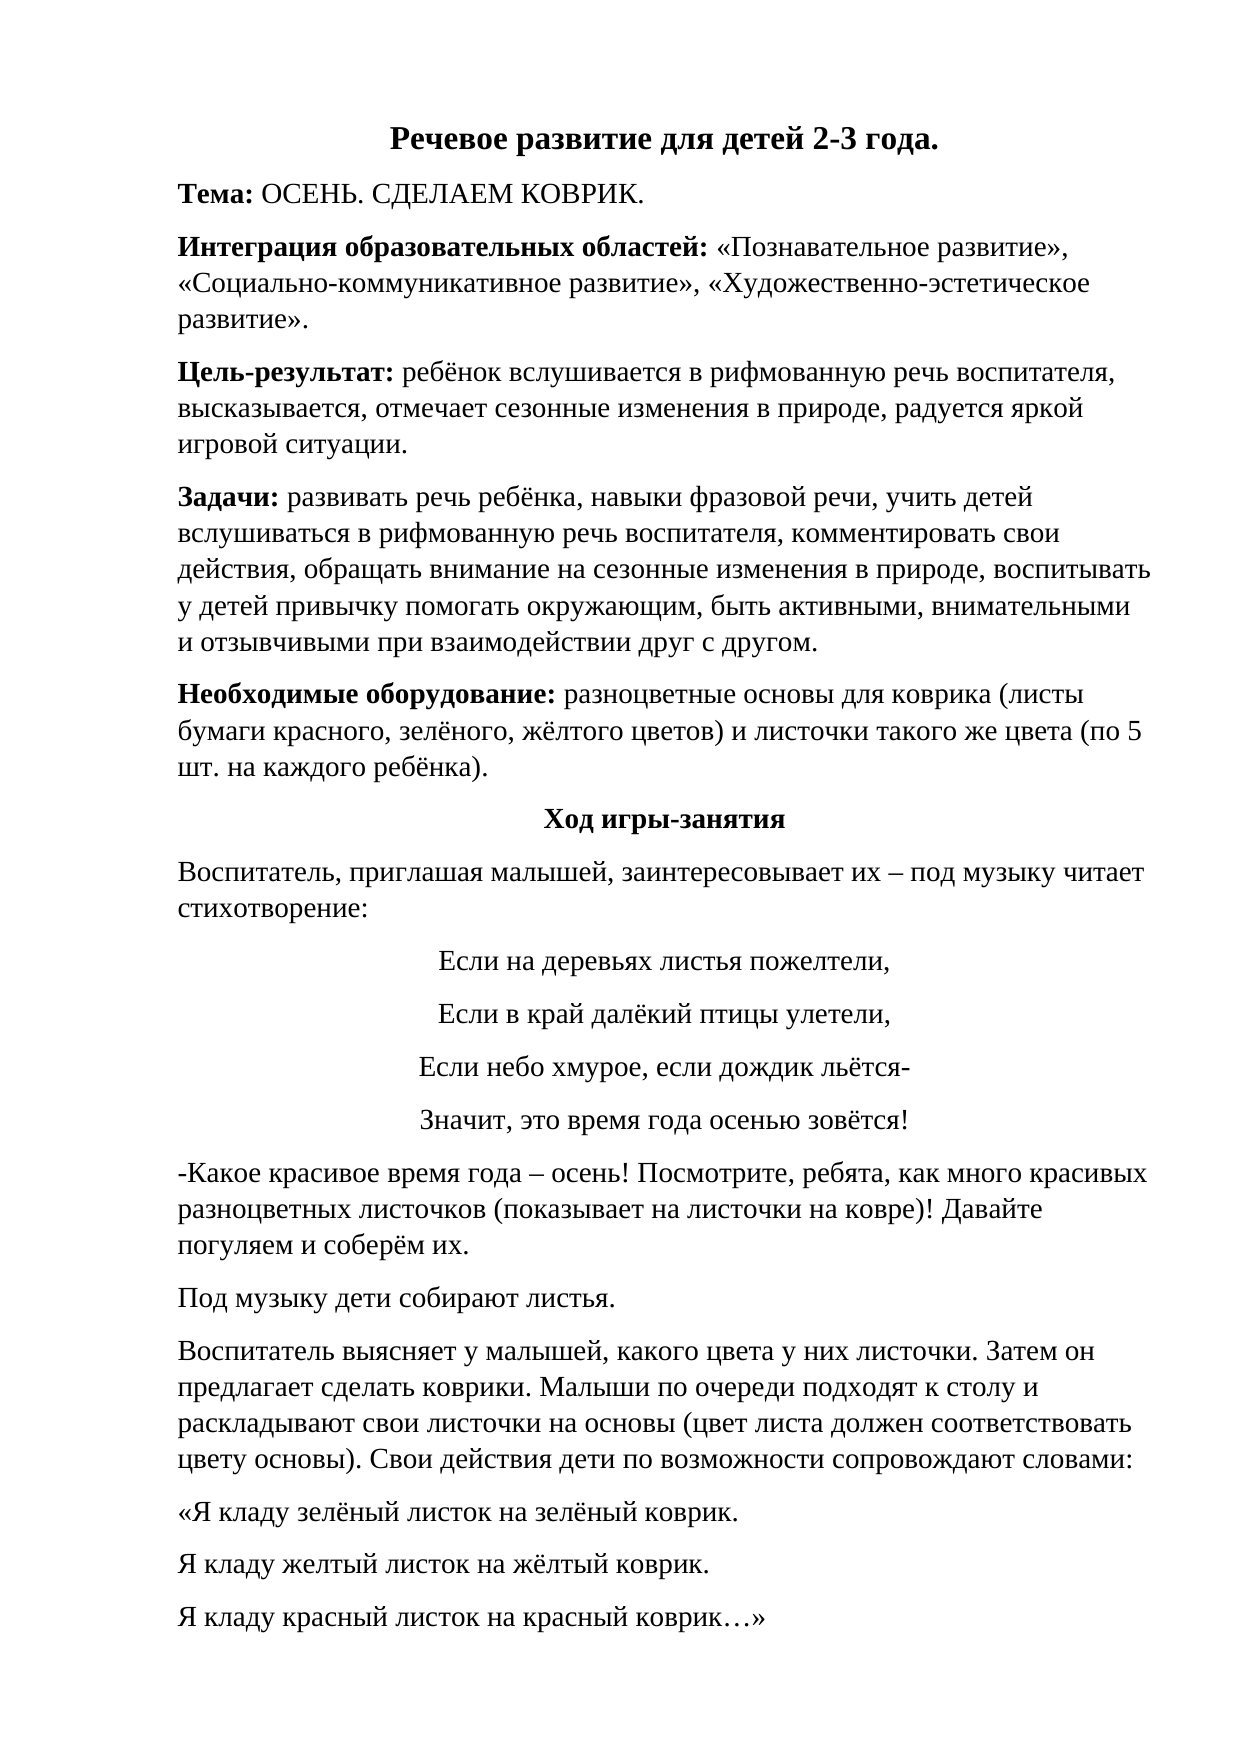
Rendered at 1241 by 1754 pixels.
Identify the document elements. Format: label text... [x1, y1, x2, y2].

text Если небо хмурое, если дождик льётся- [177, 1049, 1152, 1083]
text Если на деревьях листья пожелтели, [177, 943, 1152, 977]
text Воспитатель выясняет у малышей, какого цвета у них листочки. Затем он предлагает сделать коврики. Малыши по очереди подходят к столу и раскладывают свои листочки на основы (цвет листа должен соответствовать цвету основы). Свои действия дети по возможности сопровождают словами: [177, 1333, 1152, 1474]
text Цель-результат: ребёнок вслушивается в рифмованную речь воспитателя, высказывается, отмечает сезонные изменения в природе, радуется яркой игровой ситуации. [177, 354, 1152, 460]
text Тема: ОСЕНЬ. СДЕЛАЕМ КОВРИК. [177, 176, 1152, 210]
text Если в край далёкий птицы улетели, [177, 996, 1152, 1030]
text Интеграция образовательных областей: «Познавательное развитие», «Социально-коммуникативное развитие», «Художественно-эстетическое развитие». [177, 229, 1152, 335]
text Воспитатель, приглашая малышей, заинтересовывает их – под музыку читает стихотворение: [177, 854, 1152, 924]
text Я кладу красный листок на красный коврик…» [177, 1599, 1152, 1633]
text Задачи: развивать речь ребёнка, навыки фразовой речи, учить детей вслушиваться в рифмованную речь воспитателя, комментировать свои действия, обращать внимание на сезонные изменения в природе, воспитывать у детей привычку помогать окружающим, быть активными, внимательными и отзывчивыми при взаимодействии друг с другом. [177, 479, 1152, 657]
text Необходимые оборудование: разноцветные основы для коврика (листы бумаги красного, зелёного, жёлтого цветов) и листочки такого же цвета (по 5 шт. на каждого ребёнка). [177, 677, 1152, 782]
text Под музыку дети собирают листья. [177, 1280, 1152, 1313]
text Речевое развитие для детей 2-3 года. [177, 118, 1152, 156]
text Ход игры-занятия [177, 802, 1152, 835]
text «Я кладу зелёный листок на зелёный коврик. [177, 1494, 1152, 1527]
text Значит, это время года осенью зовётся! [177, 1102, 1152, 1135]
text -Какое красивое время года – осень! Посмотрите, ребята, как много красивых разноцветных листочков (показывает на листочки на ковре)! Давайте погуляем и соберём их. [177, 1155, 1152, 1261]
text Я кладу желтый листок на жёлтый коврик. [177, 1547, 1152, 1580]
